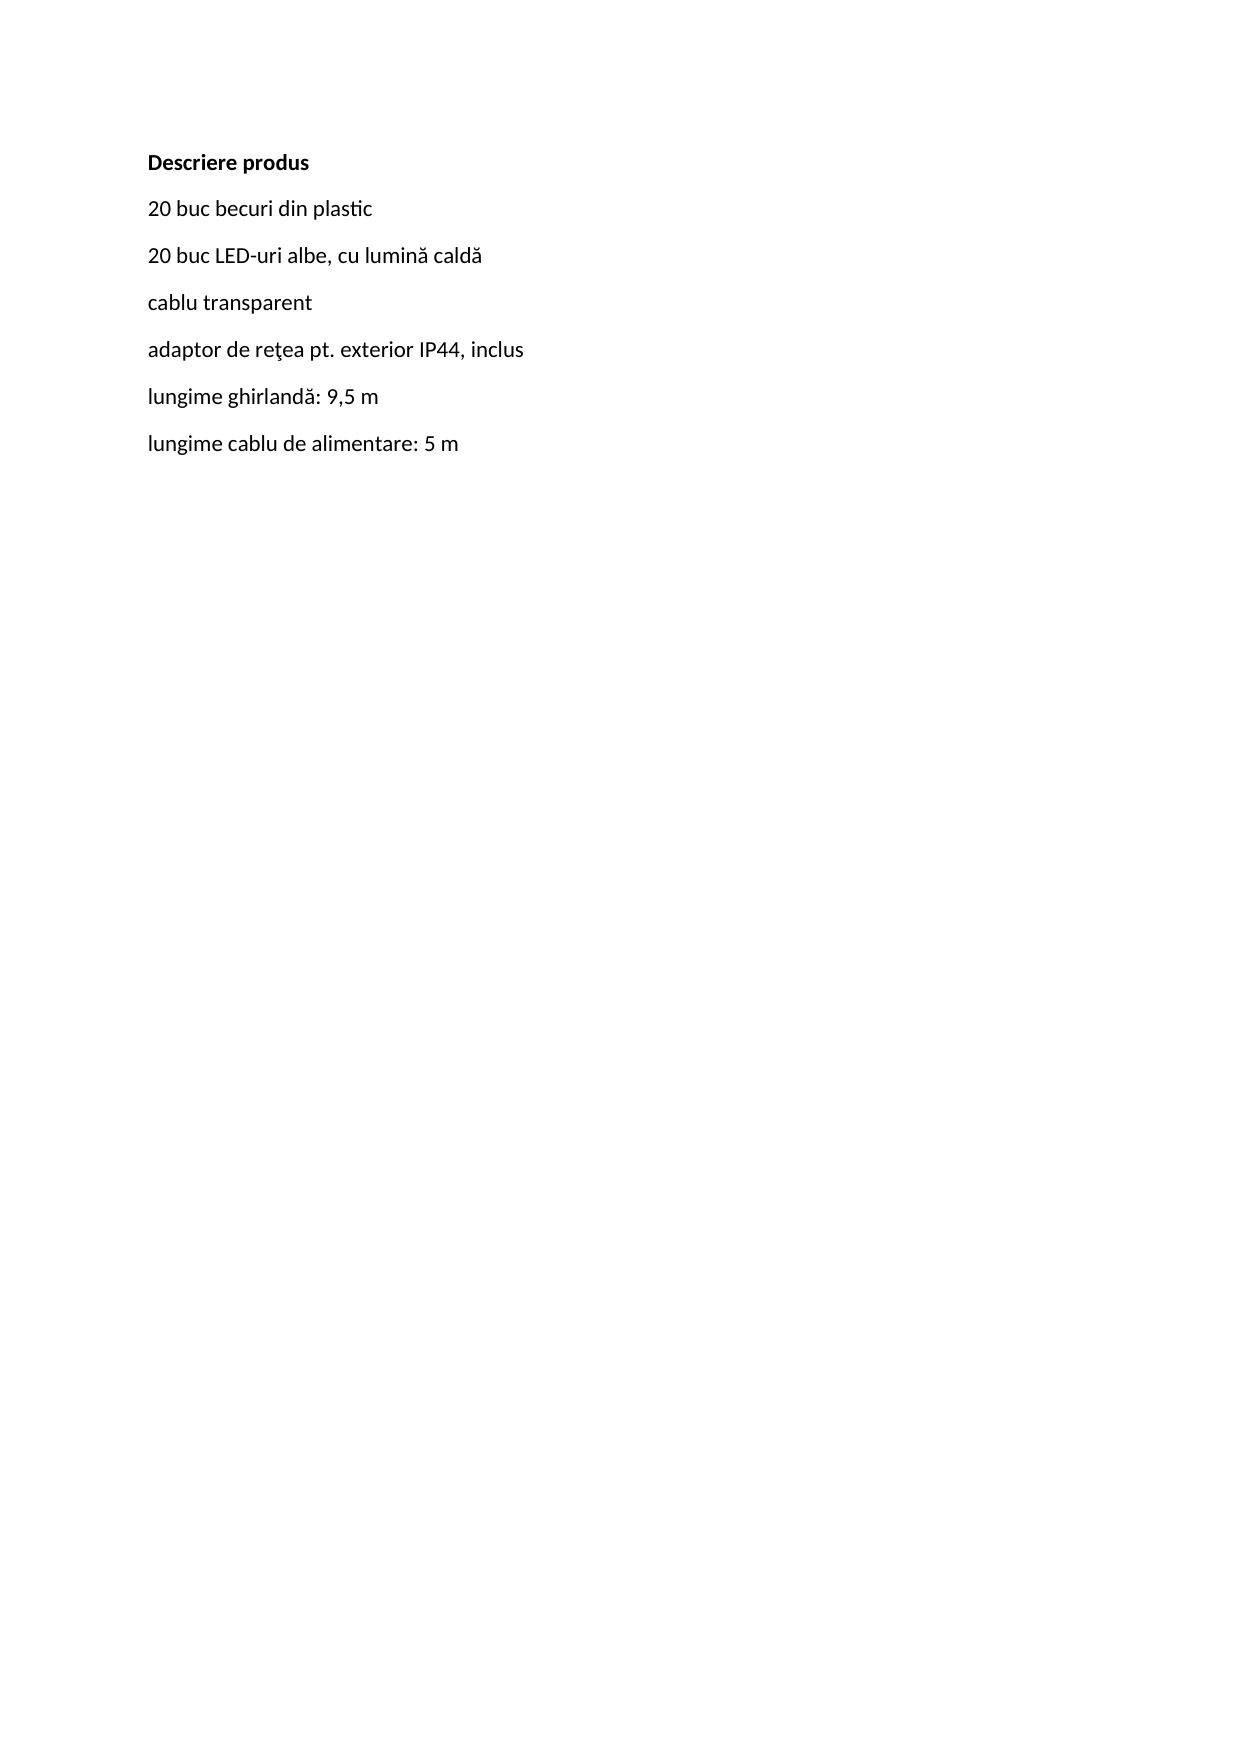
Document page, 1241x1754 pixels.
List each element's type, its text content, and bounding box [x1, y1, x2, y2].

text Descriere produs [148, 148, 1093, 176]
text lungime cablu de alimentare: 5 m [148, 429, 1093, 457]
text cablu transparent [148, 288, 1093, 316]
text 20 buc LED-uri albe, cu lumină caldă [148, 241, 1093, 269]
text lungime ghirlandă: 9,5 m [148, 382, 1093, 410]
text adaptor de reţea pt. exterior IP44, inclus [148, 335, 1093, 363]
text 20 buc becuri din plastic [148, 194, 1093, 222]
